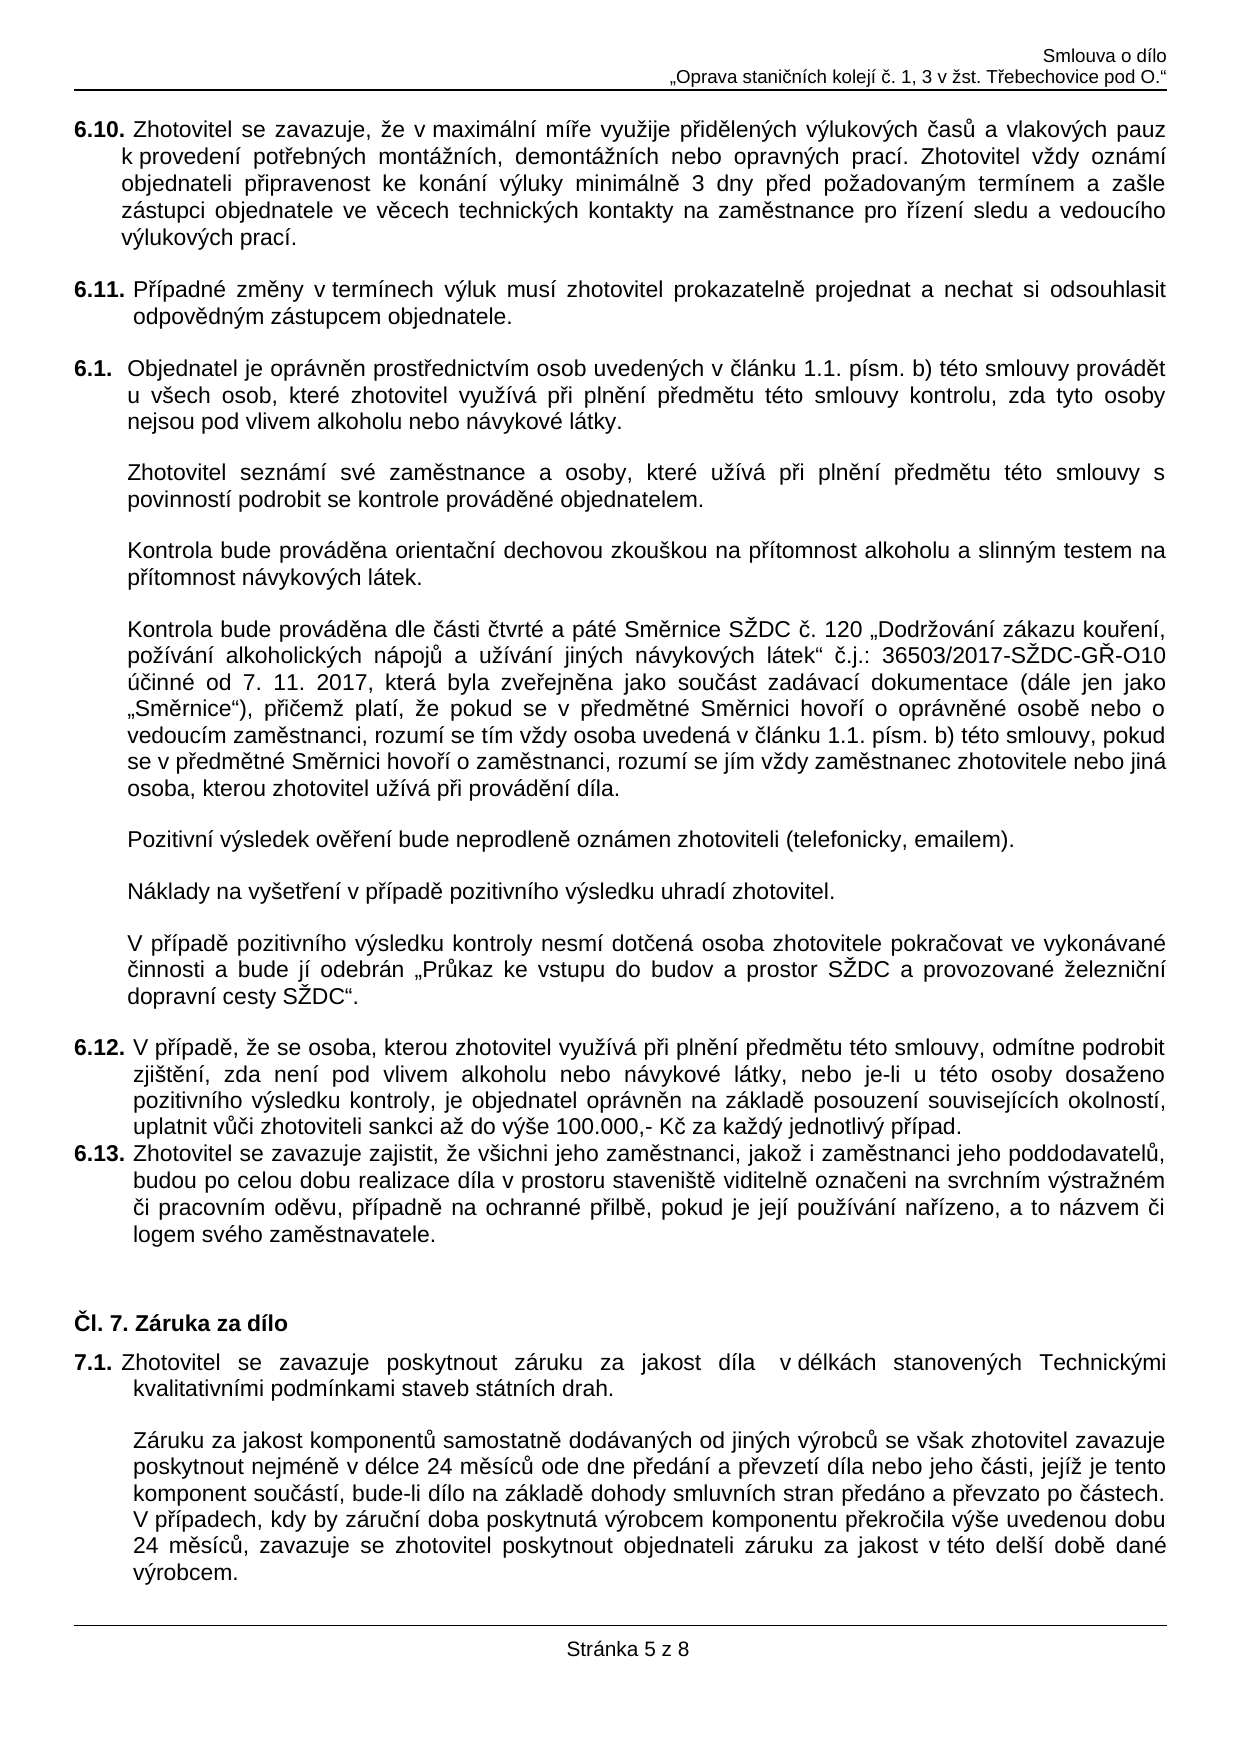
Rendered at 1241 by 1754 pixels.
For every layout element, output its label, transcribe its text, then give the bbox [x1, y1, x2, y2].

text Pozitivní výsledek ověření bude neprodleně oznámen zhotoviteli (telefonicky, emailem). [127, 826, 1167, 853]
list Zhotovitel se zavazuje zajistit, že všichni jeho zaměstnanci, jakož i zaměstnanci jeho poddodavatelů, budou po celou dobu realizace díla v prostoru staveniště viditelně označeni na svrchním výstražném či pracovním oděvu, případně na ochranné přilbě, pokud je její používání nařízeno, a to názvem či logem svého zaměstnavatele. [74, 1140, 1167, 1247]
text V případě pozitivního výsledku kontroly nesmí dotčená osoba zhotovitele pokračovat ve vykonávané činnosti a bude jí odebrán „Průkaz ke vstupu do budov a prostor SŽDC a provozované železniční dopravní cesty SŽDC“. [127, 929, 1167, 1009]
text Náklady na vyšetření v případě pozitivního výsledku uhradí zhotovitel. [127, 878, 1167, 904]
list Zhotovitel se zavazuje, že v maximální míře využije přidělených výlukových časů a vlakových pauz k provedení potřebných montážních, demontážních nebo opravných prací. Zhotovitel vždy oznámí objednateli připravenost ke konání výluky minimálně 3 dny před požadovaným termínem a zašle zástupci objednatele ve věcech technických kontakty na zaměstnance pro řízení sledu a vedoucího výlukových prací. [74, 116, 1167, 250]
list Případné změny v termínech výluk musí zhotovitel prokazatelně projednat a nechat si odsouhlasit odpovědným zástupcem objednatele. [74, 276, 1167, 329]
text Záruku za jakost komponentů samostatně dodávaných od jiných výrobců se však zhotovitel zavazuje poskytnout nejméně v délce 24 měsíců ode dne předání a převzetí díla nebo jeho části, jejíž je tento komponent součástí, bude-li dílo na základě dohody smluvních stran předáno a převzato po částech. V případech, kdy by záruční doba poskytnutá výrobcem komponentu překročila výše uvedenou dobu 24 měsíců, zavazuje se zhotovitel poskytnout objednateli záruku za jakost v této delší době dané výrobcem. [133, 1427, 1167, 1585]
list Objednatel je oprávněn prostřednictvím osob uvedených v článku 1.1. písm. b) této smlouvy provádět u všech osob, které zhotovitel využívá při plnění předmětu této smlouvy kontrolu, zda tyto osoby nejsou pod vlivem alkoholu nebo návykové látky. [74, 355, 1167, 434]
text Kontrola bude prováděna orientační dechovou zkouškou na přítomnost alkoholu a slinným testem na přítomnost návykových látek. [127, 537, 1167, 590]
subtitle Čl. 7. Záruka za dílo [74, 1310, 1167, 1337]
text Kontrola bude prováděna dle části čtvrté a páté Směrnice SŽDC č. 120 „Dodržování zákazu kouření, požívání alkoholických nápojů a užívání jiných návykových látek“ č.j.: 36503/2017-SŽDC-GŘ-O10 účinné od 7. 11. 2017, která byla zveřejněna jako součást zadávací dokumentace (dále jen jako „Směrnice“), přičemž platí, že pokud se v předmětné Směrnici hovoří o oprávněné osobě nebo o vedoucím zaměstnanci, rozumí se tím vždy osoba uvedená v článku 1.1. písm. b) této smlouvy, pokud se v předmětné Směrnici hovoří o zaměstnanci, rozumí se jím vždy zaměstnanec zhotovitele nebo jiná osoba, kterou zhotovitel užívá při provádění díla. [127, 616, 1167, 801]
list Zhotovitel se zavazuje poskytnout záruku za jakost díla v délkách stanovených Technickými kvalitativními podmínkami staveb státních drah. [74, 1349, 1167, 1402]
list V případě, že se osoba, kterou zhotovitel využívá při plnění předmětu této smlouvy, odmítne podrobit zjištění, zda není pod vlivem alkoholu nebo návykové látky, nebo je-li u této osoby dosaženo pozitivního výsledku kontroly, je objednatel oprávněn na základě posouzení souvisejících okolností, uplatnit vůči zhotoviteli sankci až do výše 100.000,- Kč za každý jednotlivý případ. [74, 1034, 1167, 1140]
text Zhotovitel seznámí své zaměstnance a osoby, které užívá při plnění předmětu této smlouvy s povinností podrobit se kontrole prováděné objednatelem. [127, 459, 1167, 512]
